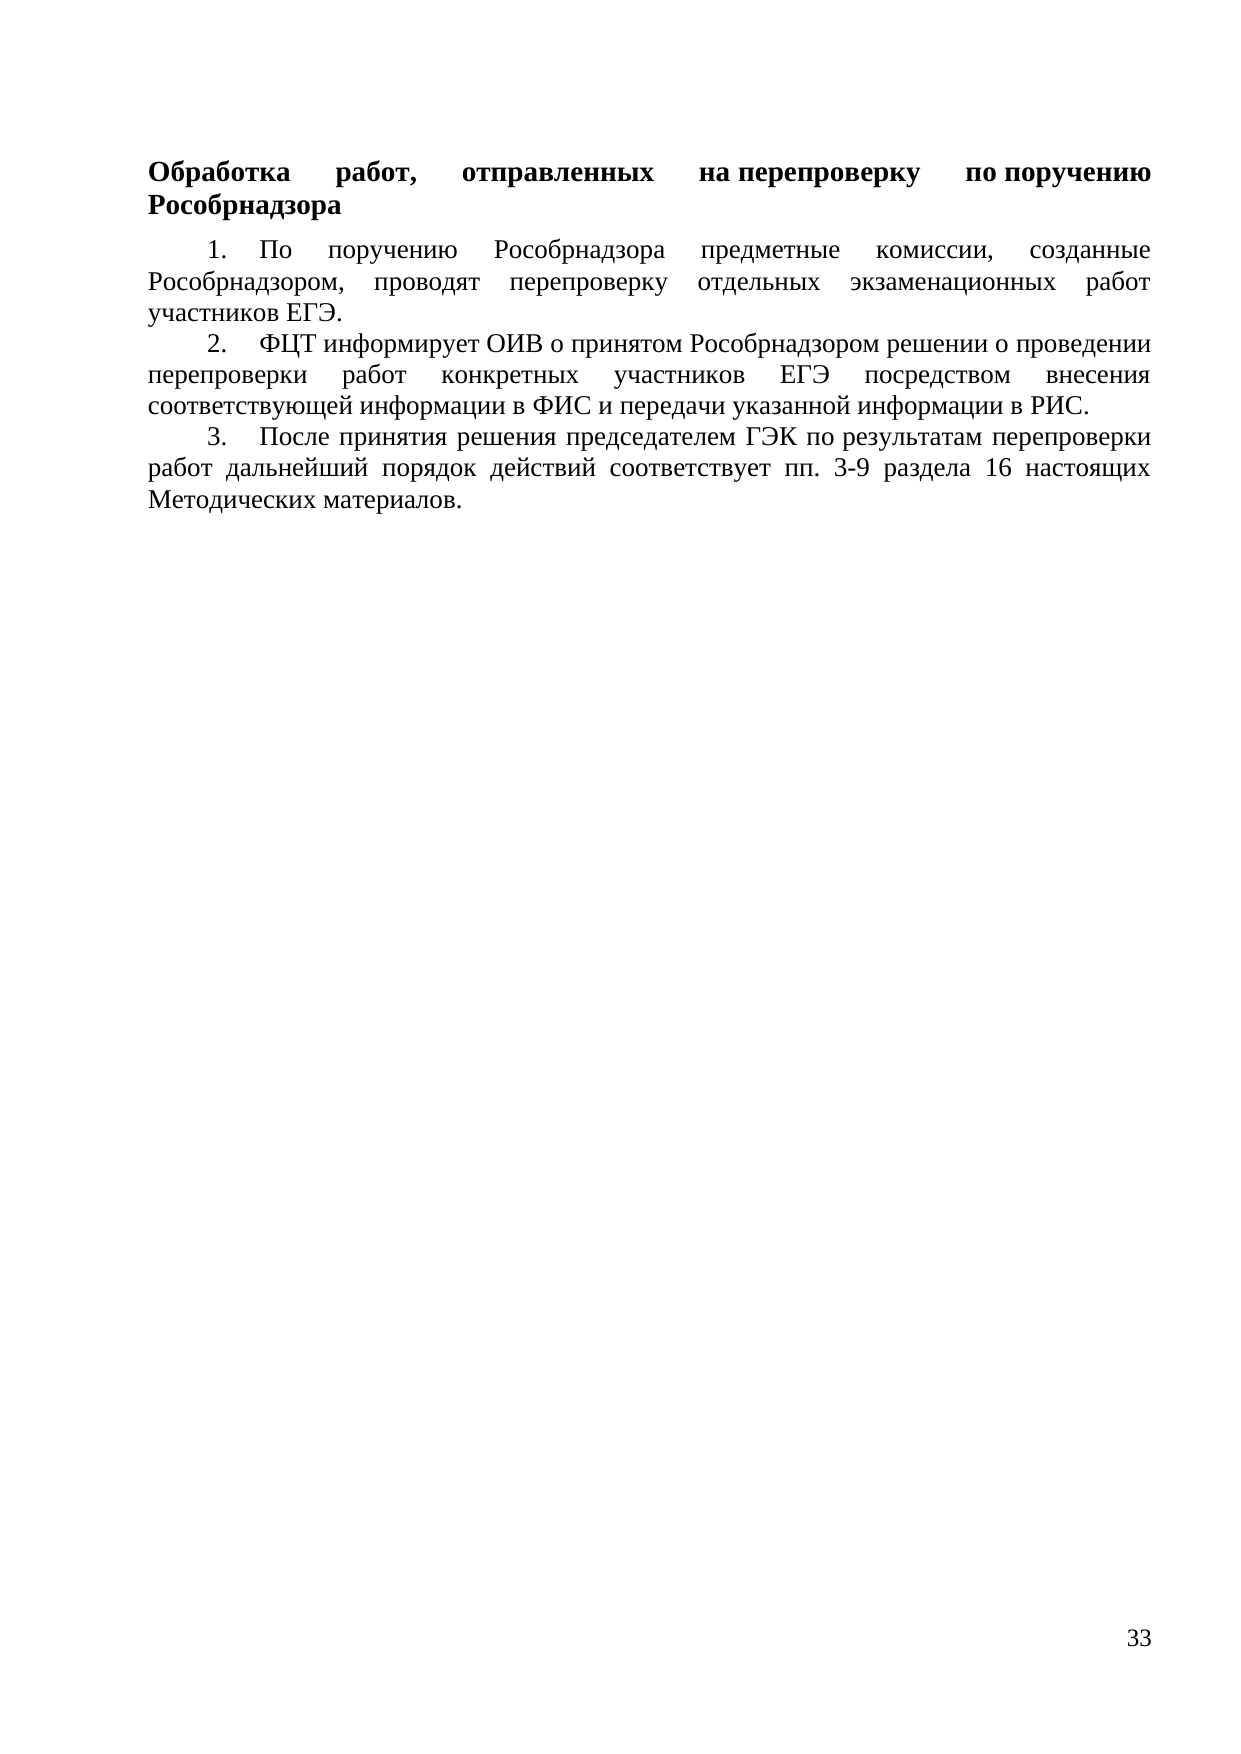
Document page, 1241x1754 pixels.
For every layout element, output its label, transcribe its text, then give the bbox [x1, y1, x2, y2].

list По поручению Рособрнадзора предметные комиссии, созданные Рособрнадзором, проводят перепроверку отдельных экзаменационных работ участников ЕГЭ. [148, 233, 1152, 327]
list После принятия решения председателем ГЭК по результатам перепроверки работ дальнейший порядок действий соответствует пп. 3-9 раздела 16 настоящих Методических материалов. [148, 420, 1152, 514]
subtitle Обработка работ, отправленных на перепроверку по поручению Рособрнадзора [148, 154, 1152, 221]
list ФЦТ информирует ОИВ о принятом Рособрнадзором решении о проведении перепроверки работ конкретных участников ЕГЭ посредством внесения соответствующей информации в ФИС и передачи указанной информации в РИС. [148, 327, 1152, 420]
